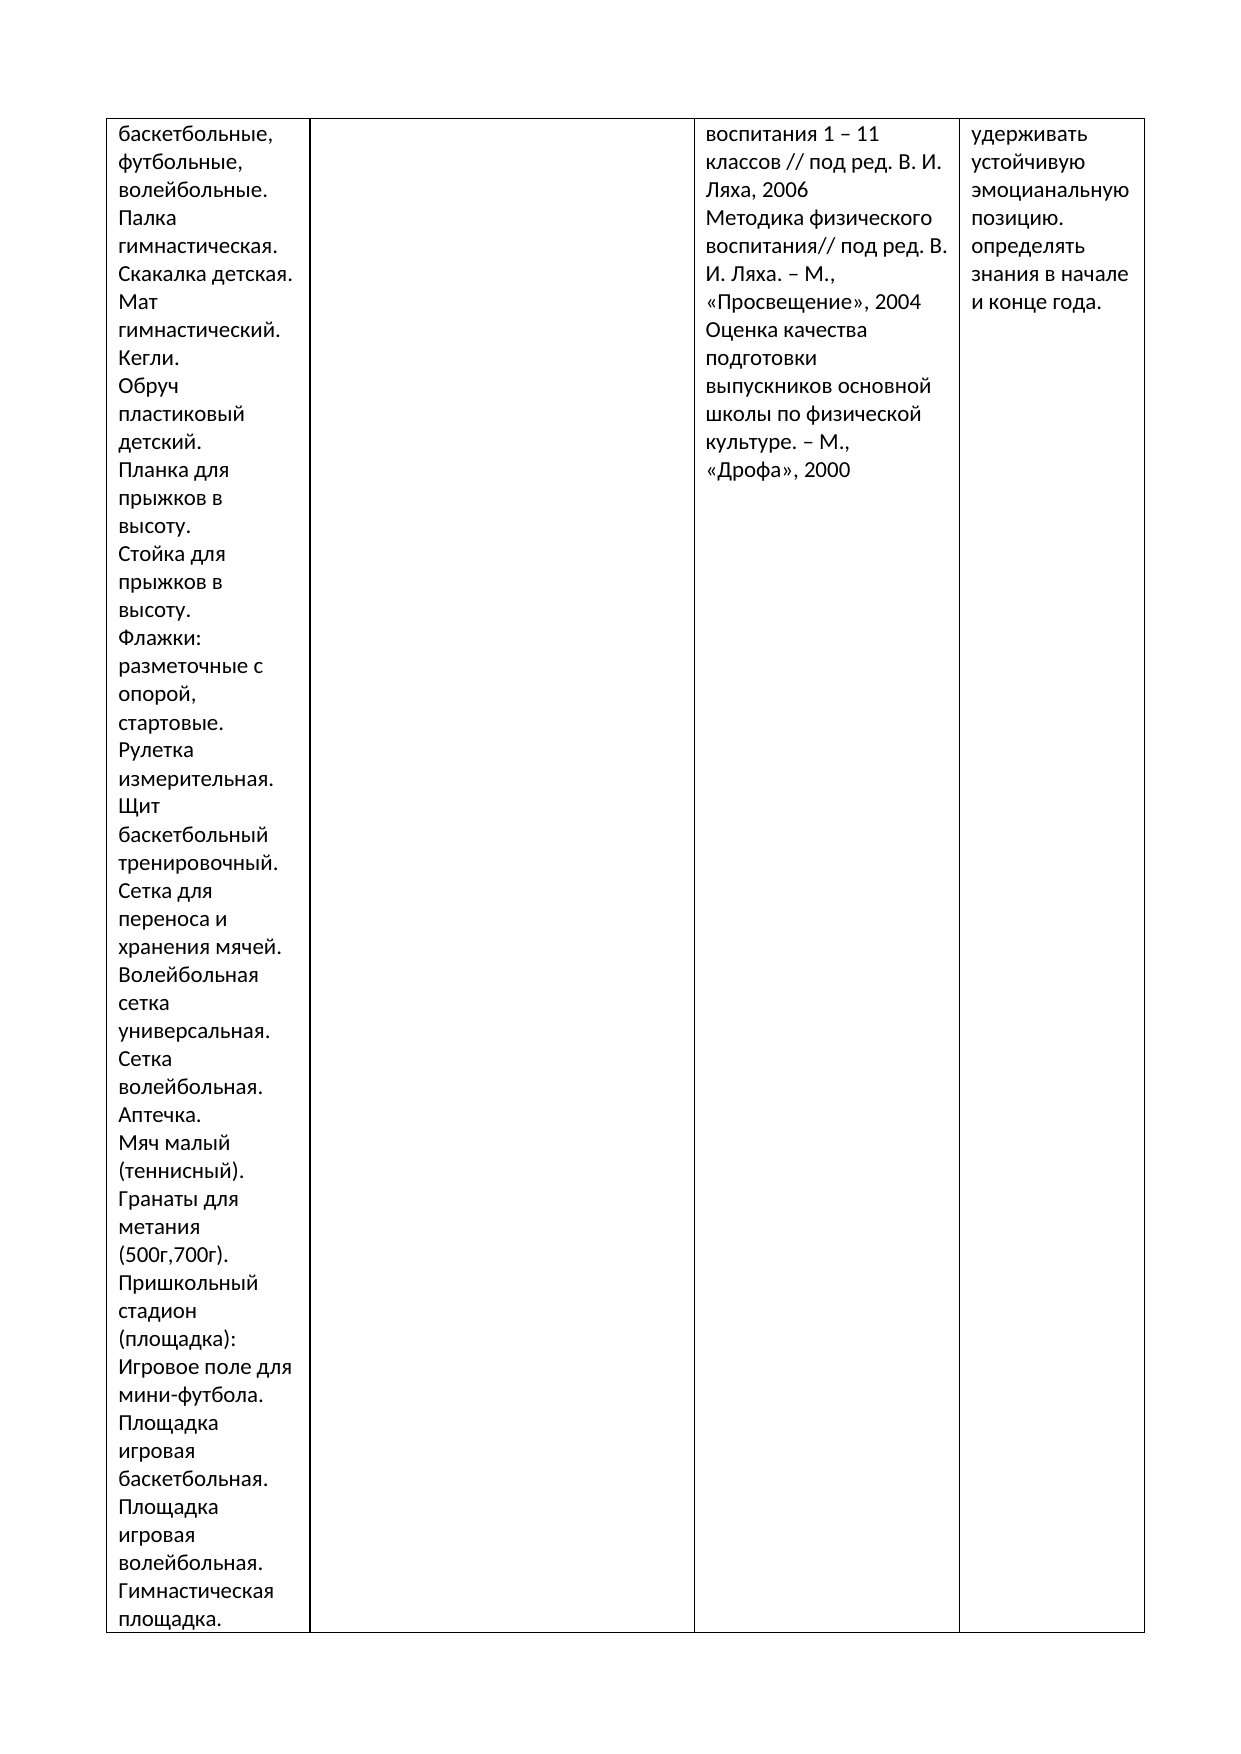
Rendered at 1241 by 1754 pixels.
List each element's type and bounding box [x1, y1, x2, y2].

table_cell [695, 119, 959, 1632]
table_cell [107, 119, 309, 1632]
table_cell [311, 119, 694, 1632]
table_cell [960, 119, 1144, 1632]
